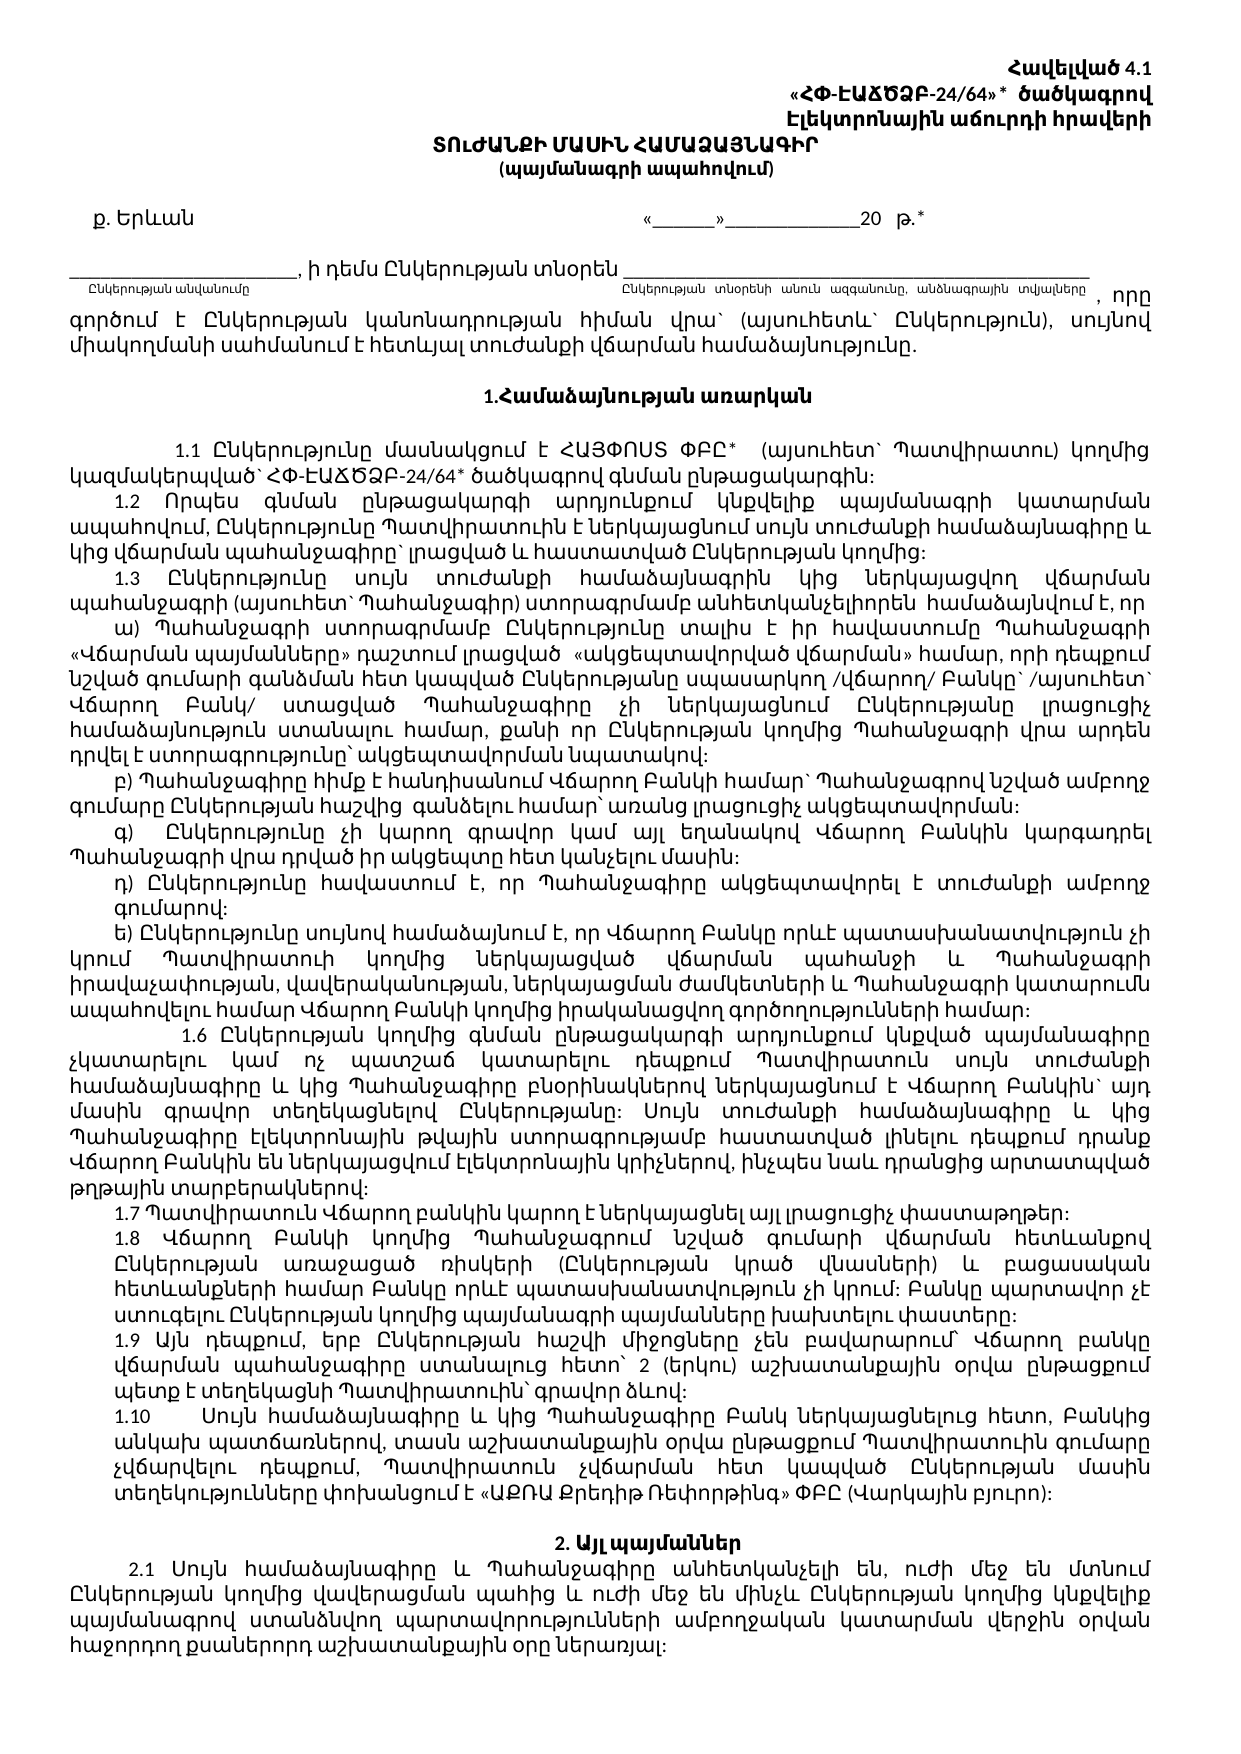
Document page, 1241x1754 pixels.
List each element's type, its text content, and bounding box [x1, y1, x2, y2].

text դ) Ընկերությունը հավաստում է, որ Պահանջագիրը ակցեպտավորել է տուժանքի ամբողջ գումարով: [113, 870, 1152, 921]
text գ) Ընկերությունը չի կարող գրավոր կամ այլ եղանակով Վճարող Բանկին կարգադրել Պահանջագրի վրա դրված իր ակցեպտը հետ կանչելու մասին: [69, 819, 1152, 870]
text 1.10 Սույն համաձայնագիրը և կից Պահանջագիրը Բանկ ներկայացնելուց հետո, Բանկից անկախ պատճառներով, տասն աշխատանքային օրվա ընթացքում Պատվիրատուին գումարը չվճարվելու դեպքում, Պատվիրատուն չվճարման հետ կապված Ընկերության մասին տեղեկությունները փոխանցում է «ԱՔՌԱ Քրեդիթ Ռեփորթինգ» ՓԲԸ (Վարկային բյուրո): [113, 1403, 1152, 1505]
text 1.2 Որպես գնման ընթացակարգի արդյունքում կնքվելիք պայմանագրի կատարման ապահովում, Ընկերությունը Պատվիրատուին է ներկայացնում սույն տուժանքի համաձայնագիրը և կից վճարման պահանջագիրը` լրացված և հաստատված Ընկերության կողմից: [69, 488, 1152, 565]
text (պայմանագրի ապահովում) [69, 157, 1152, 180]
text 1.Համաձայնության առարկան [144, 383, 1152, 409]
text Էլեկտրոնային աճուրդի հրավերի [69, 106, 1152, 132]
text 1.6 Ընկերության կողմից գնման ընթացակարգի արդյունքում կնքված պայմանագիրը չկատարելու կամ ոչ պատշաճ կատարելու դեպքում Պատվիրատուն սույն տուժանքի համաձայնագիրը և կից Պահանջագիրը բնօրինակներով ներկայացնում է Վճարող Բանկին` այդ մասին գրավոր տեղեկացնելով Ընկերությանը: Սույն տուժանքի համաձայնագիրը և կից Պահանջագիրը էլեկտրոնային թվային ստորագրությամբ հաստատված լինելու դեպքում դրանք Վճարող Բանկին են ներկայացվում էլեկտրոնային կրիչներով, ինչպես նաև դրանցից արտատպված թղթային տարբերակներով: [69, 1022, 1152, 1200]
text ա) Պահանջագրի ստորագրմամբ Ընկերությունը տալիս է իր հավաստումը Պահանջագրի «Վճարման պայմանները» դաշտում լրացված «ակցեպտավորված վճարման» համար, որի դեպքում նշված գումարի գանձման հետ կապված Ընկերությանը սպասարկող /վճարող/ Բանկը` /այսուհետ` Վճարող Բանկ/ ստացված Պահանջագիրը չի ներկայացնում Ընկերությանը լրացուցիչ համաձայնություն ստանալու համար, քանի որ Ընկերության կողմից Պահանջագրի վրա արդեն դրվել է ստորագրությունը՝ ակցեպտավորման նպատակով: [69, 616, 1152, 768]
text ե) Ընկերությունը սույնով համաձայնում է, որ Վճարող Բանկը որևէ պատասխանատվություն չի կրում Պատվիրատուի կողմից ներկայացված վճարման պահանջի և Պահանջագրի իրավաչափության, վավերականության, ներկայացման ժամկետների և Պահանջագրի կատարումն ապահովելու համար Վճարող Բանկի կողմից իրականացվող գործողությունների համար: [69, 921, 1152, 1022]
text ք. Երևան «______»_____________20 թ.* [69, 206, 1152, 231]
text 1.3 Ընկերությունը սույն տուժանքի համաձայնագրին կից ներկայացվող վճարման պահանջագրի (այսուհետ` Պահանջագիր) ստորագրմամբ անհետկանչելիորեն համաձայնվում է, որ [69, 565, 1152, 616]
text 2.1 Սույն համաձայնագիրը և Պահանջագիրը անհետկանչելի են, ուժի մեջ են մտնում Ընկերության կողմից վավերացման պահից և ուժի մեջ են մինչև Ընկերության կողմից կնքվելիք պայմանագրով ստանձնվող պարտավորությունների ամբողջական կատարման վերջին օրվան հաջորդող քսաներորդ աշխատանքային օրը ներառյալ: [69, 1556, 1152, 1658]
text 1.9 Այն դեպքում, երբ Ընկերության հաշվի միջոցները չեն բավարարում՝ Վճարող բանկը վճարման պահանջագիրը ստանալուց հետո՝ 2 (երկու) աշխատանքային օրվա ընթացքում պետք է տեղեկացնի Պատվիրատուին՝ գրավոր ձևով: [113, 1327, 1152, 1403]
text ______________________, ի դեմս Ընկերության տնօրեն _____________________________________________ [69, 256, 1152, 282]
text 1.1 Ընկերությունը մասնակցում է ՀԱՅՓՈՍՏ ՓԲԸ* (այսուհետ` Պատվիրատու) կողմից կազմակերպված` ՀՓ-ԷԱՃԾՁԲ-24/64* ծածկագրով գնման ընթացակարգին: [69, 438, 1152, 488]
text 1.8 Վճարող Բանկի կողմից Պահանջագրում նշված գումարի վճարման հետևանքով Ընկերության առաջացած ռիսկերի (Ընկերության կրած վնասների) և բացասական հետևանքների համար Բանկը որևէ պատասխանատվություն չի կրում: Բանկը պարտավոր չէ ստուգելու Ընկերության կողմից պայմանագրի պայմանները խախտելու փաստերը: [113, 1226, 1152, 1327]
text 1.7 Պատվիրատուն Վճարող բանկին կարող է ներկայացնել այլ լրացուցիչ փաստաթղթեր: [113, 1200, 1152, 1226]
text Հավելված 4.1 [69, 56, 1152, 81]
text Ընկերության անվանումը Ընկերության տնօրենի անուն ազգանունը, անձնագրային տվյալները , որը գործում է Ընկերության կանոնադրության հիման վրա` (այսուհետև` Ընկերություն), սույնով միակողմանի սահմանում է հետևյալ տուժանքի վճարման համաձայնությունը. [69, 282, 1152, 358]
text ՏՈւԺԱՆՔԻ ՄԱՍԻՆ ՀԱՄԱՁԱՅՆԱԳԻՐ [69, 132, 1152, 157]
text 2. Այլ պայմաններ [144, 1531, 1152, 1556]
text «ՀՓ-ԷԱՃԾՁԲ-24/64»* ծածկագրով [69, 81, 1152, 106]
text բ) Պահանջագիրը հիմք է հանդիսանում Վճարող Բանկի համար` Պահանջագրով նշված ամբողջ գումարը Ընկերության հաշվից գանձելու համար՝ առանց լրացուցիչ ակցեպտավորման: [69, 768, 1152, 819]
